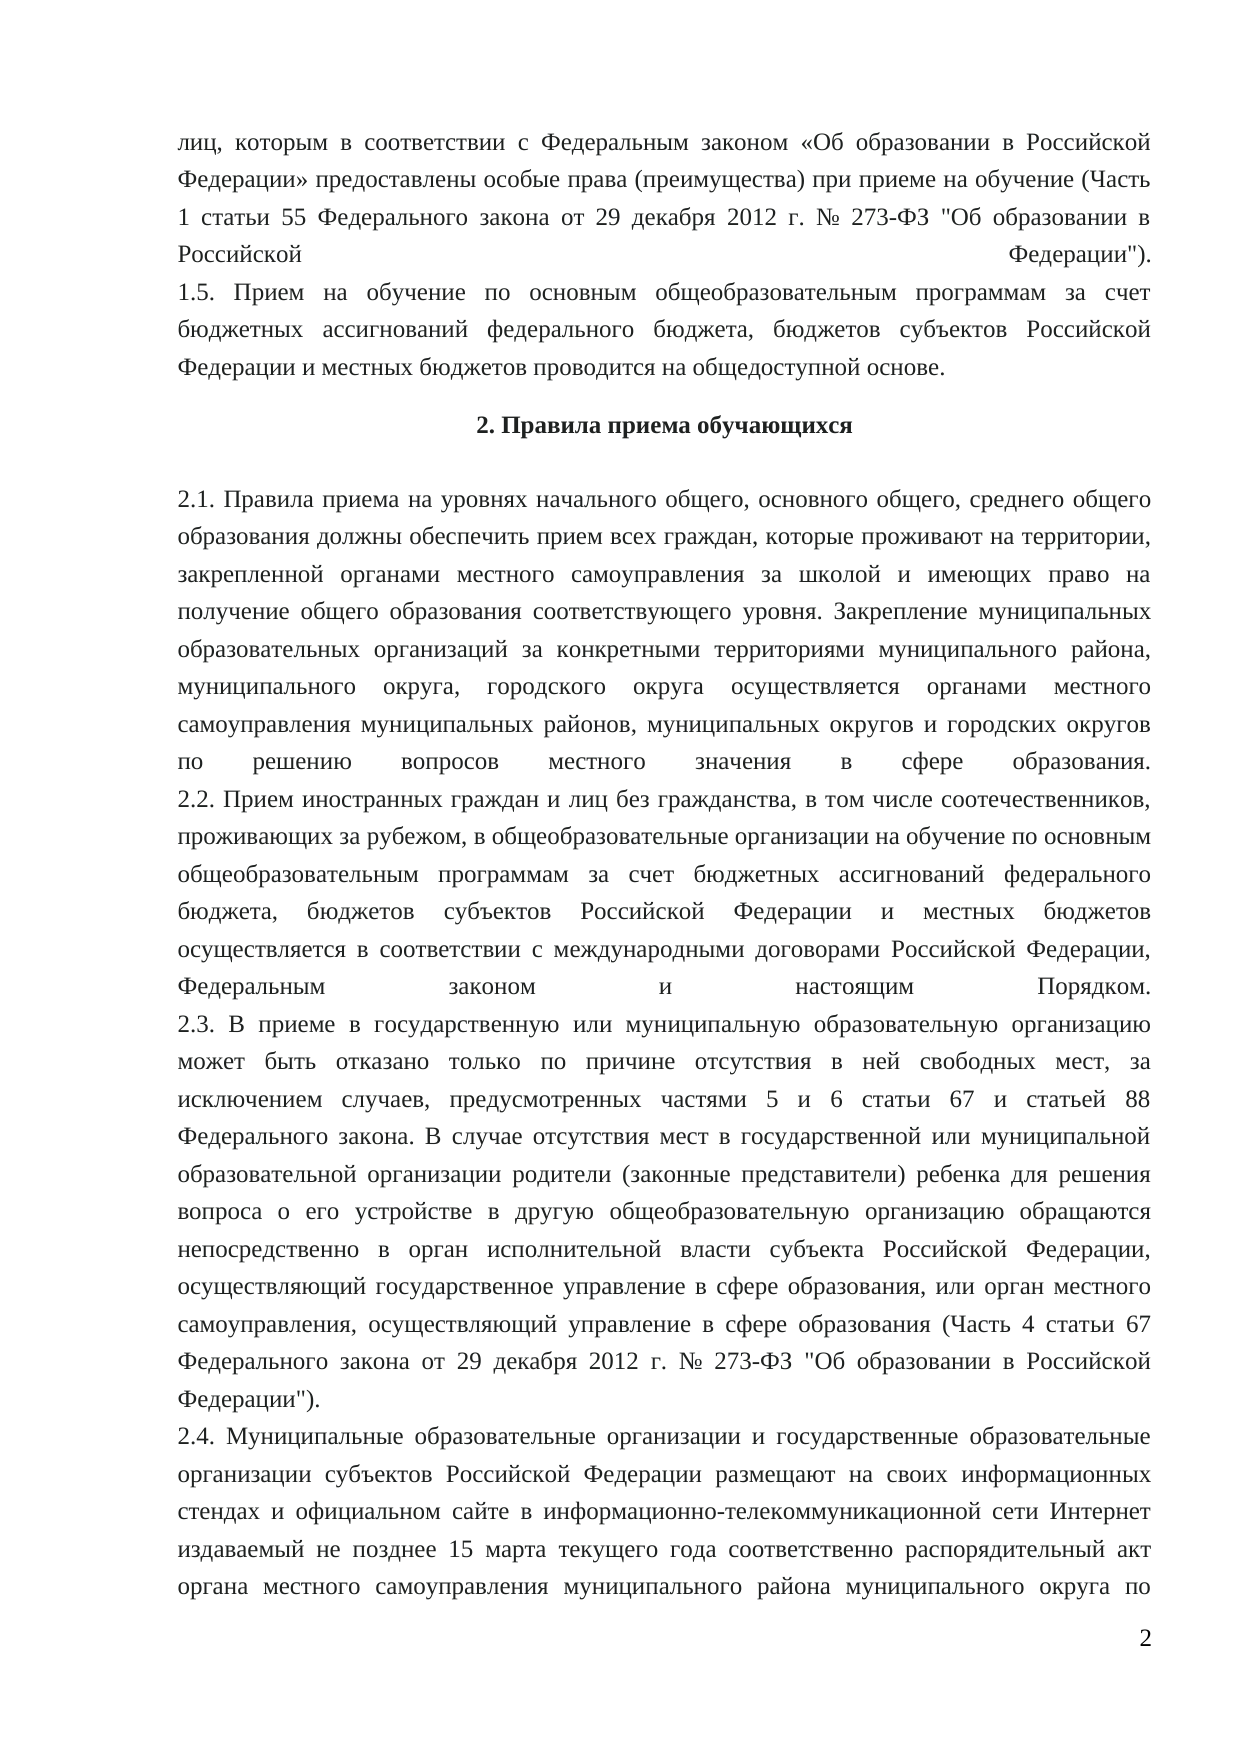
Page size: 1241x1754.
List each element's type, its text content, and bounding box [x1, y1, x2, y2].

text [177, 118, 1152, 381]
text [177, 475, 1152, 1600]
subtitle 2. Правила приема обучающихся [177, 410, 1152, 438]
